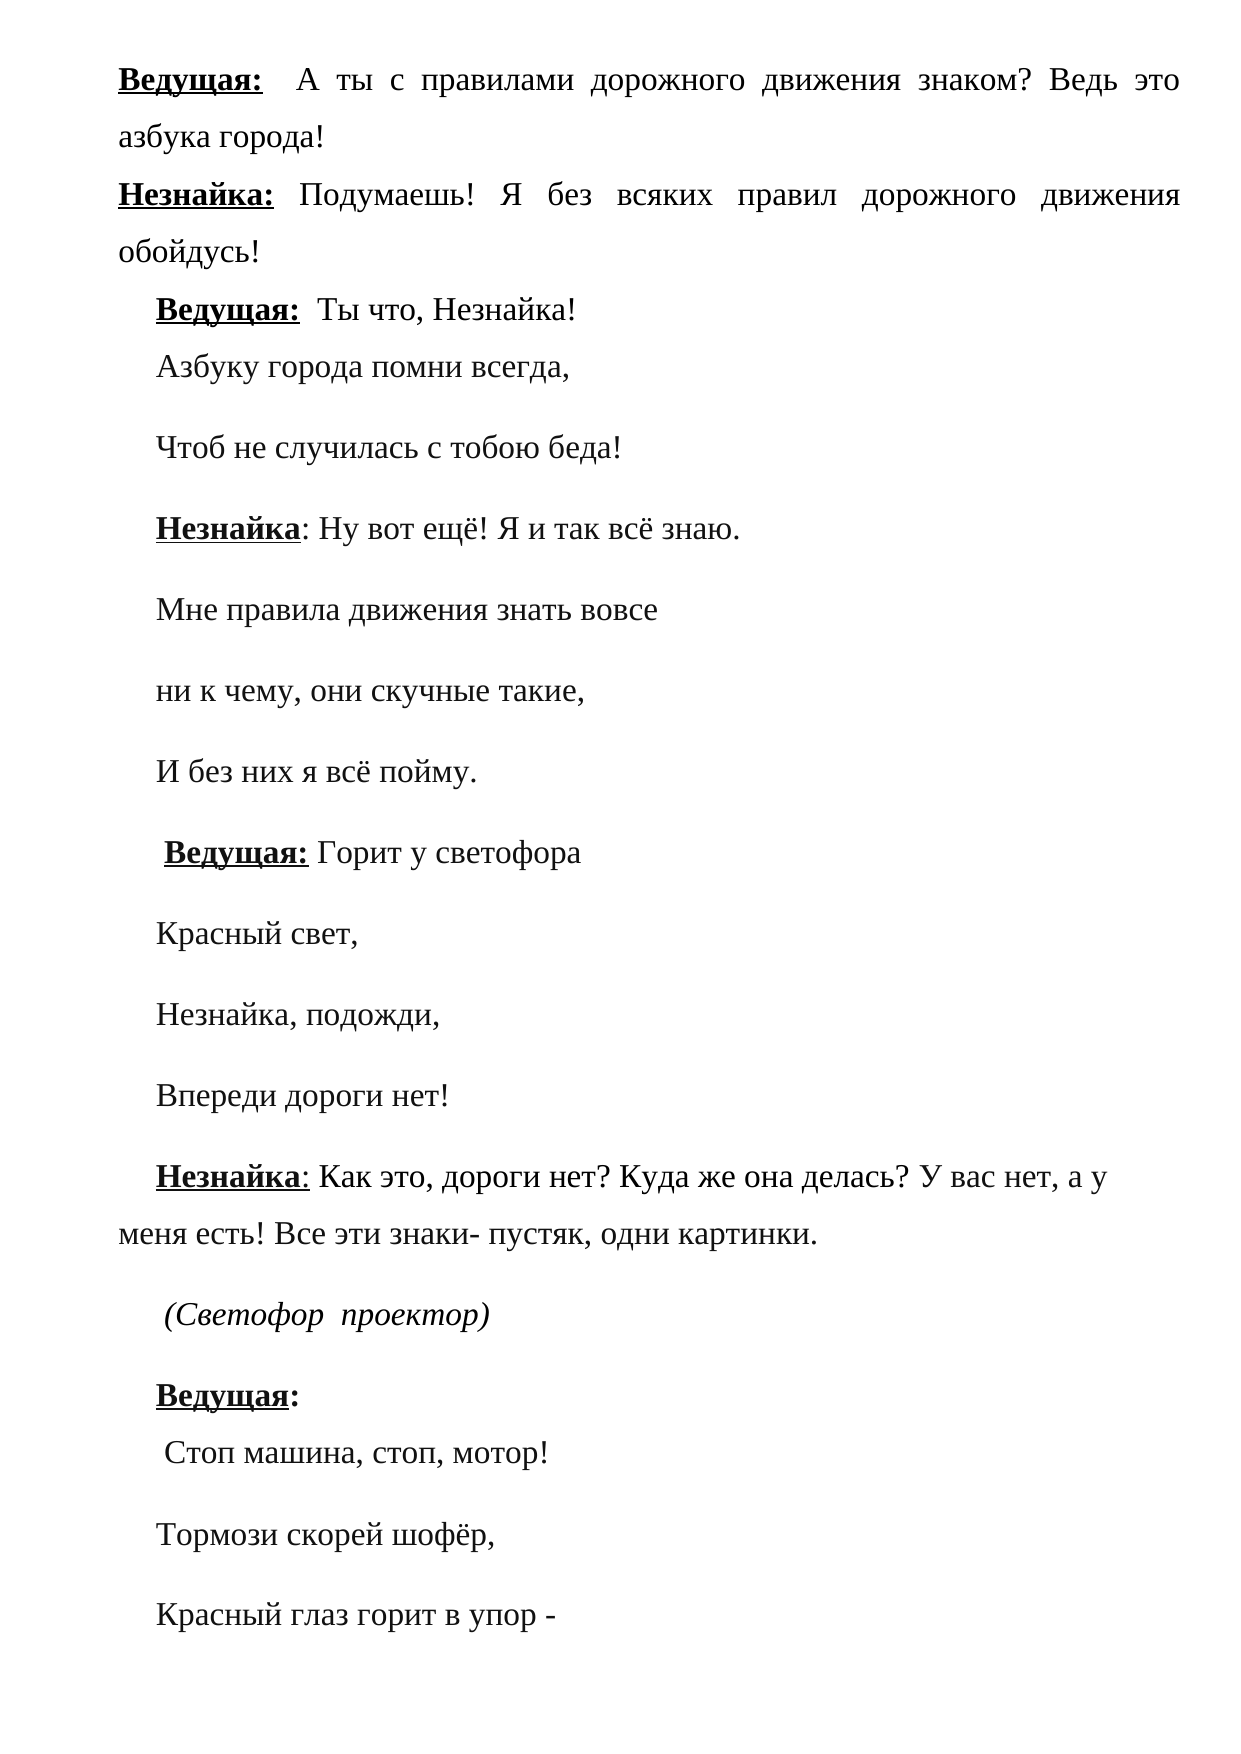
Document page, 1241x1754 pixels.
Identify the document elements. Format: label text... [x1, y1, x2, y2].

text Незнайка, подожди, [118, 994, 1181, 1032]
text Ведущая: Горит у светофора [118, 832, 1181, 871]
text Ведущая: Ты что, Незнайка! [118, 289, 1181, 327]
text Впереди дороги нет! [118, 1075, 1181, 1113]
text ни к чему, они скучные такие, [118, 670, 1181, 709]
text Незнайка: Как это, дороги нет? Куда же она делась? У вас нет, а у меня есть! Все эти знаки- пустяк, одни картинки. [118, 1156, 1181, 1252]
text Стоп машина, стоп, мотор! [118, 1433, 1181, 1471]
text Ведущая: [118, 1375, 1181, 1414]
text Незнайка: Подумаешь! Я без всяких правил дорожного движения обойдусь! [118, 174, 1181, 270]
text (Светофор проектор) [118, 1294, 1181, 1333]
text Азбуку города помни всегда, [118, 347, 1181, 385]
text И без них я всё пойму. [118, 751, 1181, 789]
text Красный глаз горит в упор - [118, 1595, 1181, 1633]
text Чтоб не случилась с тобою беда! [118, 427, 1181, 466]
text Незнайка: Ну вот ещё! Я и так всё знаю. [118, 508, 1181, 547]
text Тормози скорей шофёр, [118, 1514, 1181, 1552]
text Мне правила движения знать вовсе [118, 589, 1181, 628]
text Ведущая: А ты с правилами дорожного движения знаком? Ведь это азбука города! [118, 59, 1181, 155]
text Красный свет, [118, 913, 1181, 951]
